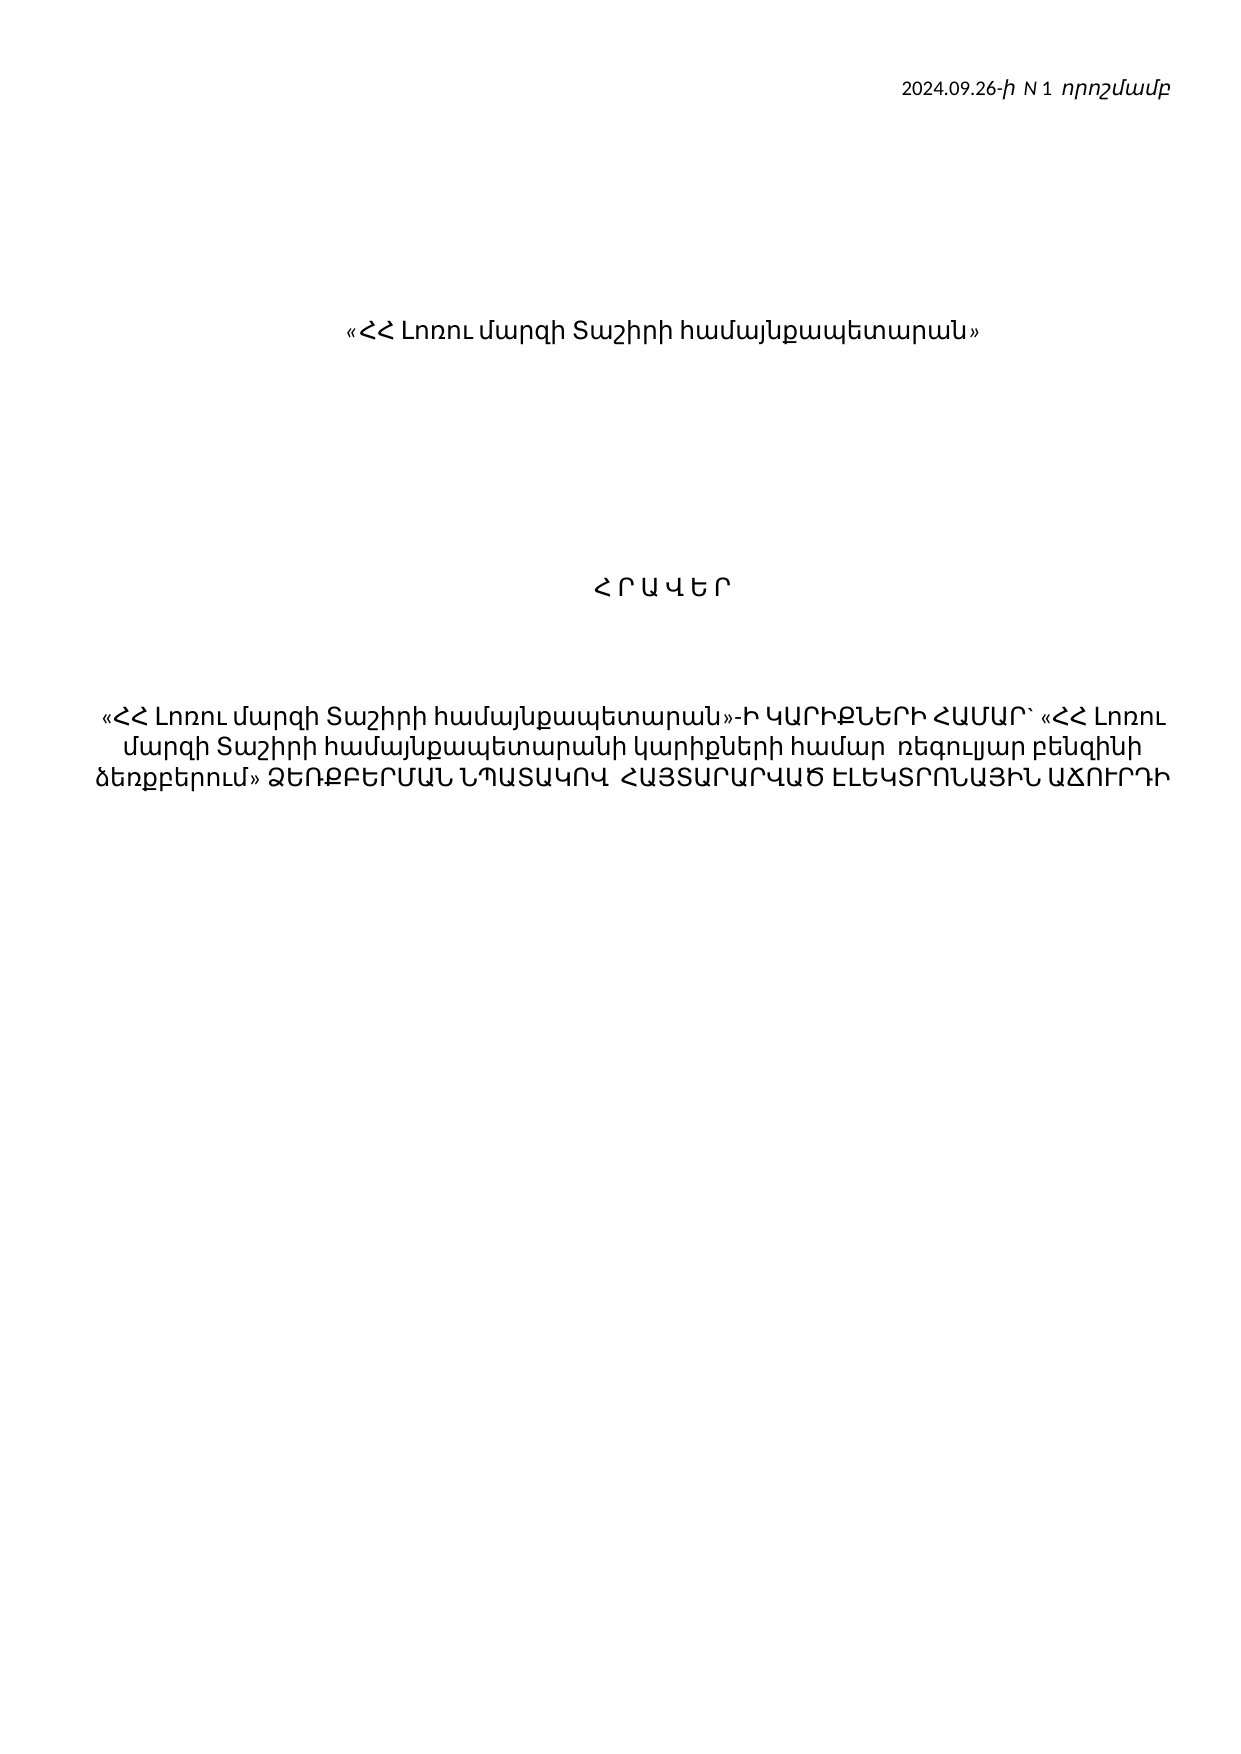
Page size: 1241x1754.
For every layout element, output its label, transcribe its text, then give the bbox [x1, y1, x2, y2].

text 2024.09.26 -ի N 1 որոշմամբ [94, 75, 1171, 100]
text Հ Ր Ա Վ Ե Ր [94, 572, 1172, 602]
text « ՀՀ Լոռու մարզի Տաշիրի համայնքապետարան» [94, 316, 1172, 346]
text «ՀՀ Լոռու մարզի Տաշիրի համայնքապետարան»-Ի ԿԱՐԻՔՆԵՐԻ ՀԱՄԱՐ` «ՀՀ Լոռու մարզի Տաշիրի համայնքապետարանի կարիքների համար ռեգուլյար բենզինի ձեռքբերում» ՁԵՌՔԲԵՐՄԱՆ ՆՊԱՏԱԿՈՎ ՀԱՅՏԱՐԱՐՎԱԾ ԷԼԵԿՏՐՈՆԱՅԻՆ ԱՃՈՒՐԴԻ [94, 701, 1172, 792]
